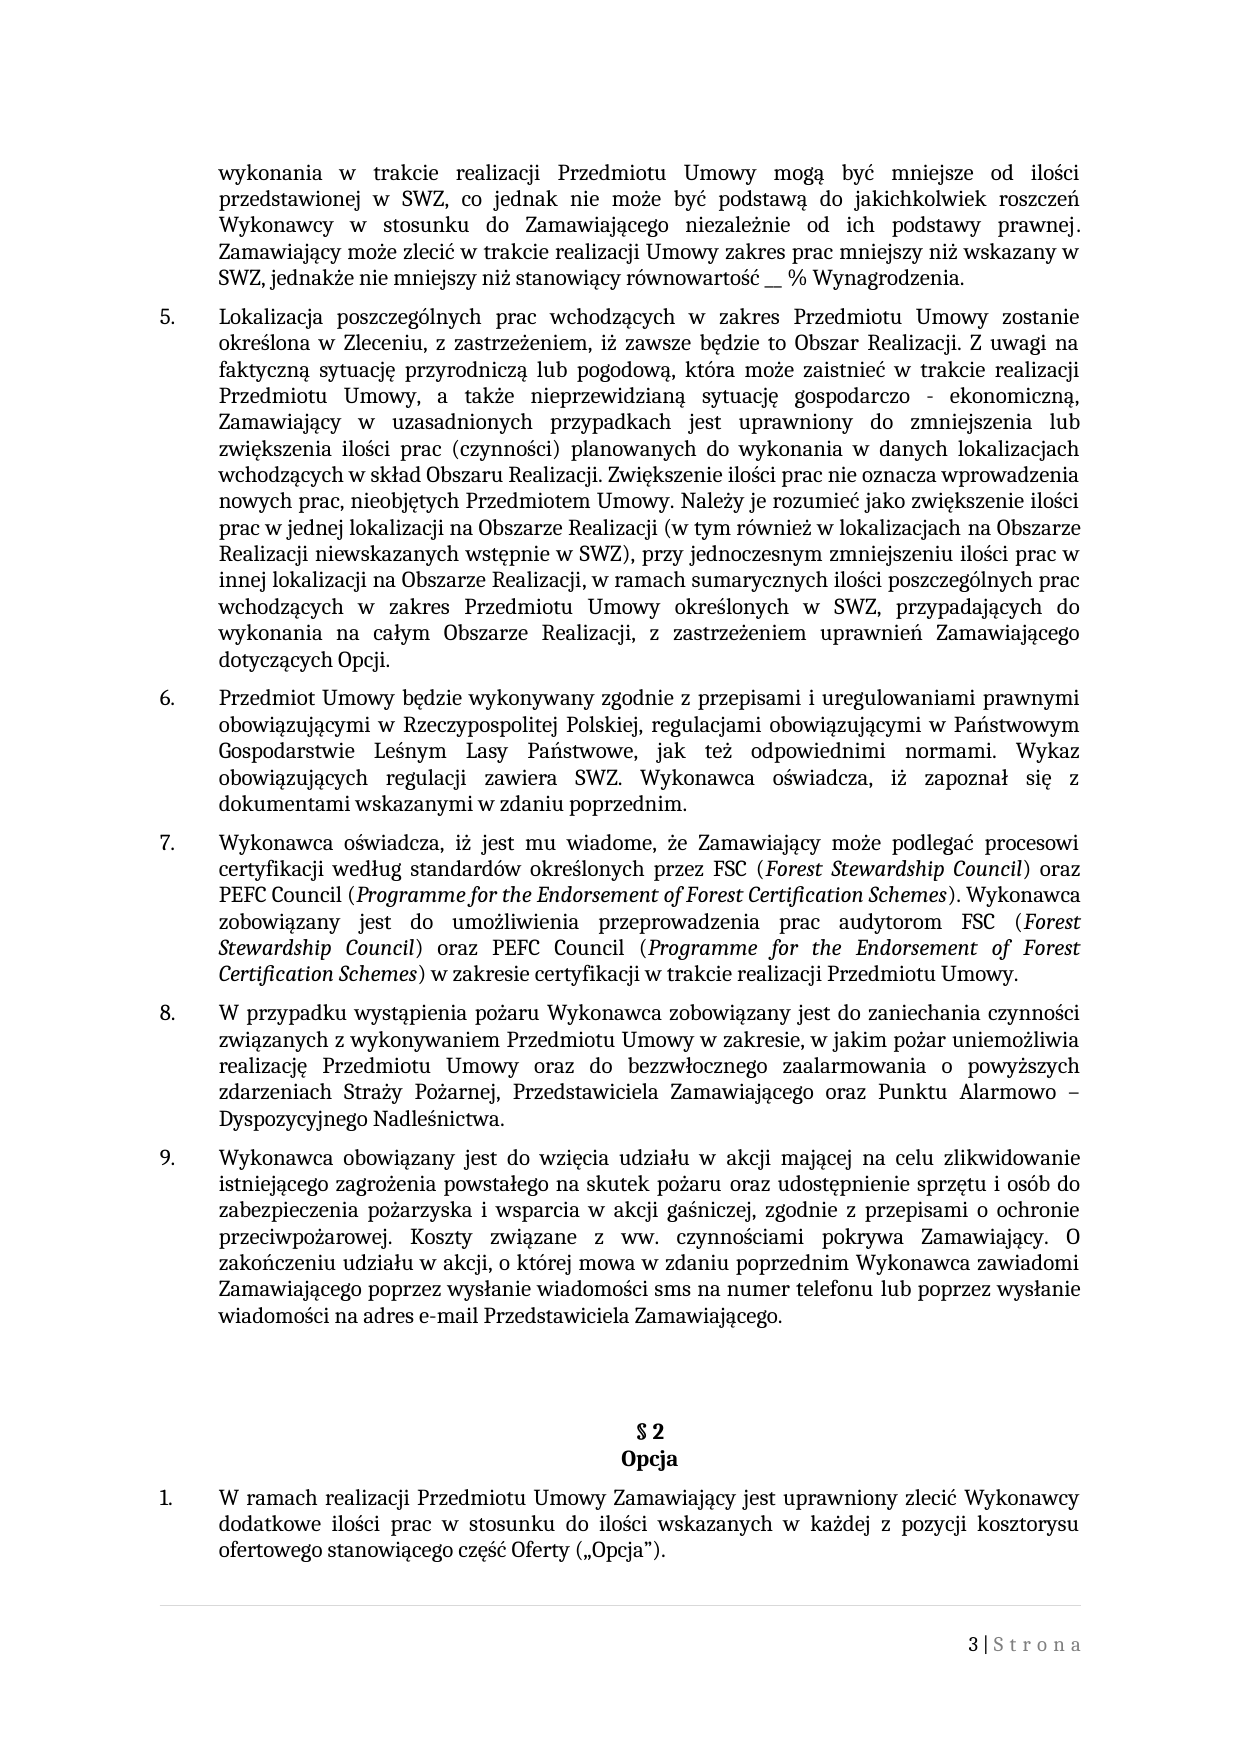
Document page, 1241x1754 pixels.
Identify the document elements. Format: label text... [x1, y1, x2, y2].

list W ramach realizacji Przedmiotu Umowy Zamawiający jest uprawniony zlecić Wykonawcy dodatkowe ilości prac w stosunku do ilości wskazanych w każdej z pozycji kosztorysu ofertowego stanowiącego część Oferty („Opcja”). [159, 1484, 1081, 1563]
list W przypadku wystąpienia pożaru Wykonawca zobowiązany jest do zaniechania czynności związanych z wykonywaniem Przedmiotu Umowy w zakresie, w jakim pożar uniemożliwia realizację Przedmiotu Umowy oraz do bezzwłocznego zaalarmowania o powyższych zdarzeniach Straży Pożarnej, Przedstawiciela Zamawiającego oraz Punktu Alarmowo – Dyspozycyjnego Nadleśnictwa. [159, 1000, 1081, 1132]
list Przedmiot Umowy będzie wykonywany zgodnie z przepisami i uregulowaniami prawnymi obowiązującymi w Rzeczypospolitej Polskiej, regulacjami obowiązującymi w Państwowym Gospodarstwie Leśnym Lasy Państwowe, jak też odpowiednimi normami. Wykaz obowiązujących regulacji zawiera SWZ. Wykonawca oświadcza, iż zapoznał się z dokumentami wskazanymi w zdaniu poprzednim. [159, 685, 1081, 817]
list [159, 159, 1081, 291]
list Wykonawca oświadcza, iż jest mu wiadome, że Zamawiający może podlegać procesowi certyfikacji według standardów określonych przez FSC (Forest Stewardship Council) oraz PEFC Council (Programme for the Endorsement of Forest Certification Schemes). Wykonawca zobowiązany jest do umożliwienia przeprowadzenia prac audytorom FSC (Forest Stewardship Council) oraz PEFC Council (Programme for the Endorsement of Forest Certification Schemes) w zakresie certyfikacji w trakcie realizacji Przedmiotu Umowy. [159, 829, 1081, 988]
list Lokalizacja poszczególnych prac wchodzących w zakres Przedmiotu Umowy zostanie określona w Zleceniu, z zastrzeżeniem, iż zawsze będzie to Obszar Realizacji. Z uwagi na faktyczną sytuację przyrodniczą lub pogodową, która może zaistnieć w trakcie realizacji Przedmiotu Umowy, a także nieprzewidzianą sytuację gospodarczo - ekonomiczną, Zamawiający w uzasadnionych przypadkach jest uprawniony do zmniejszenia lub zwiększenia ilości prac (czynności) planowanych do wykonania w danych lokalizacjach wchodzących w skład Obszaru Realizacji. Zwiększenie ilości prac nie oznacza wprowadzenia nowych prac, nieobjętych Przedmiotem Umowy. Należy je rozumieć jako zwiększenie ilości prac w jednej lokalizacji na Obszarze Realizacji (w tym również w lokalizacjach na Obszarze Realizacji niewskazanych wstępnie w SWZ), przy jednoczesnym zmniejszeniu ilości prac w innej lokalizacji na Obszarze Realizacji, w ramach sumarycznych ilości poszczególnych prac wchodzących w zakres Przedmiotu Umowy określonych w SWZ, przypadających do wykonania na całym Obszarze Realizacji, z zastrzeżeniem uprawnień Zamawiającego dotyczących Opcji. [159, 304, 1081, 673]
list Wykonawca obowiązany jest do wzięcia udziału w akcji mającej na celu zlikwidowanie istniejącego zagrożenia powstałego na skutek pożaru oraz udostępnienie sprzętu i osób do zabezpieczenia pożarzyska i wsparcia w akcji gaśniczej, zgodnie z przepisami o ochronie przeciwpożarowej. Koszty związane z ww. czynnościami pokrywa Zamawiający. O zakończeniu udziału w akcji, o której mowa w zdaniu poprzednim Wykonawca zawiadomi Zamawiającego poprzez wysłanie wiadomości sms na numer telefonu lub poprzez wysłanie wiadomości na adres e-mail Przedstawiciela Zamawiającego. [159, 1144, 1081, 1329]
text § 2 Opcja [218, 1419, 1081, 1472]
